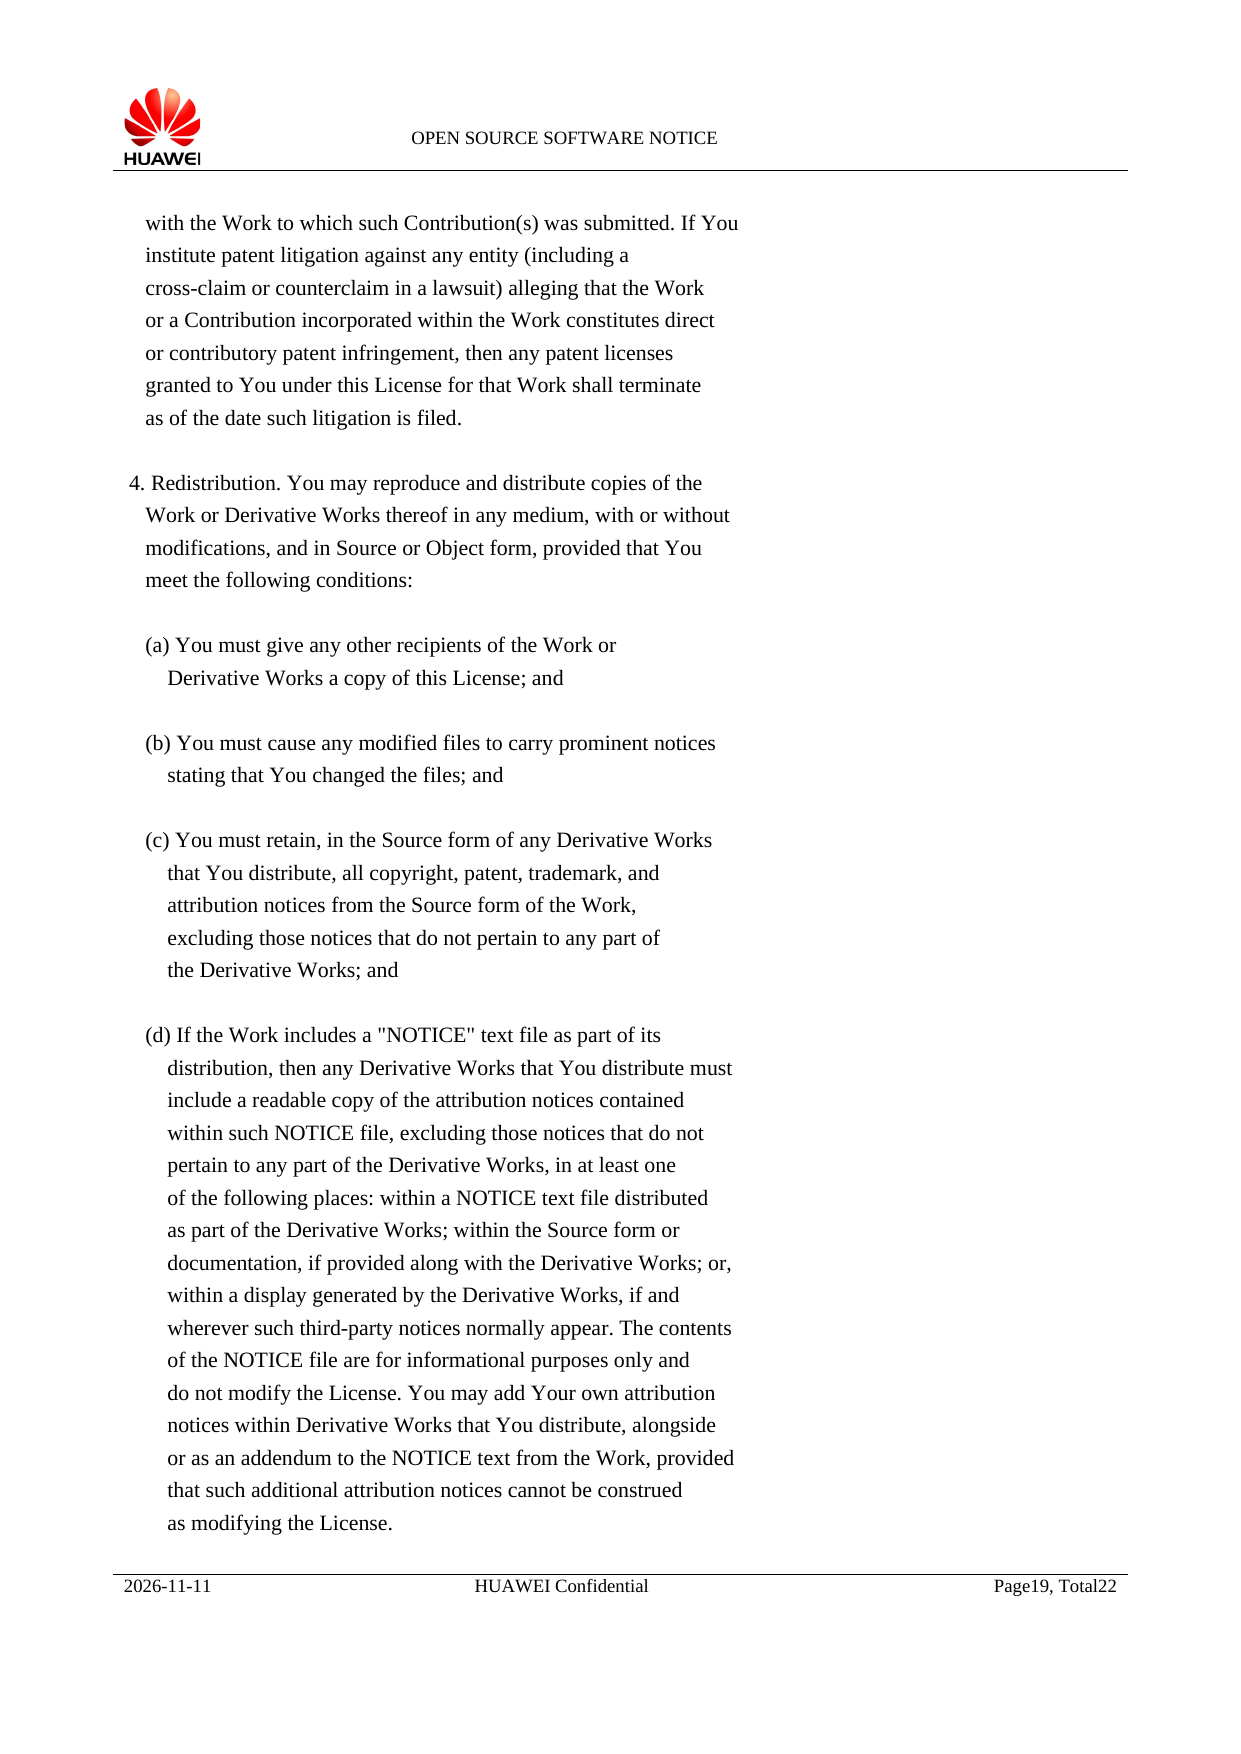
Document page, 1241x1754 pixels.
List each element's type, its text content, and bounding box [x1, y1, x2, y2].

picture [124, 88, 201, 165]
